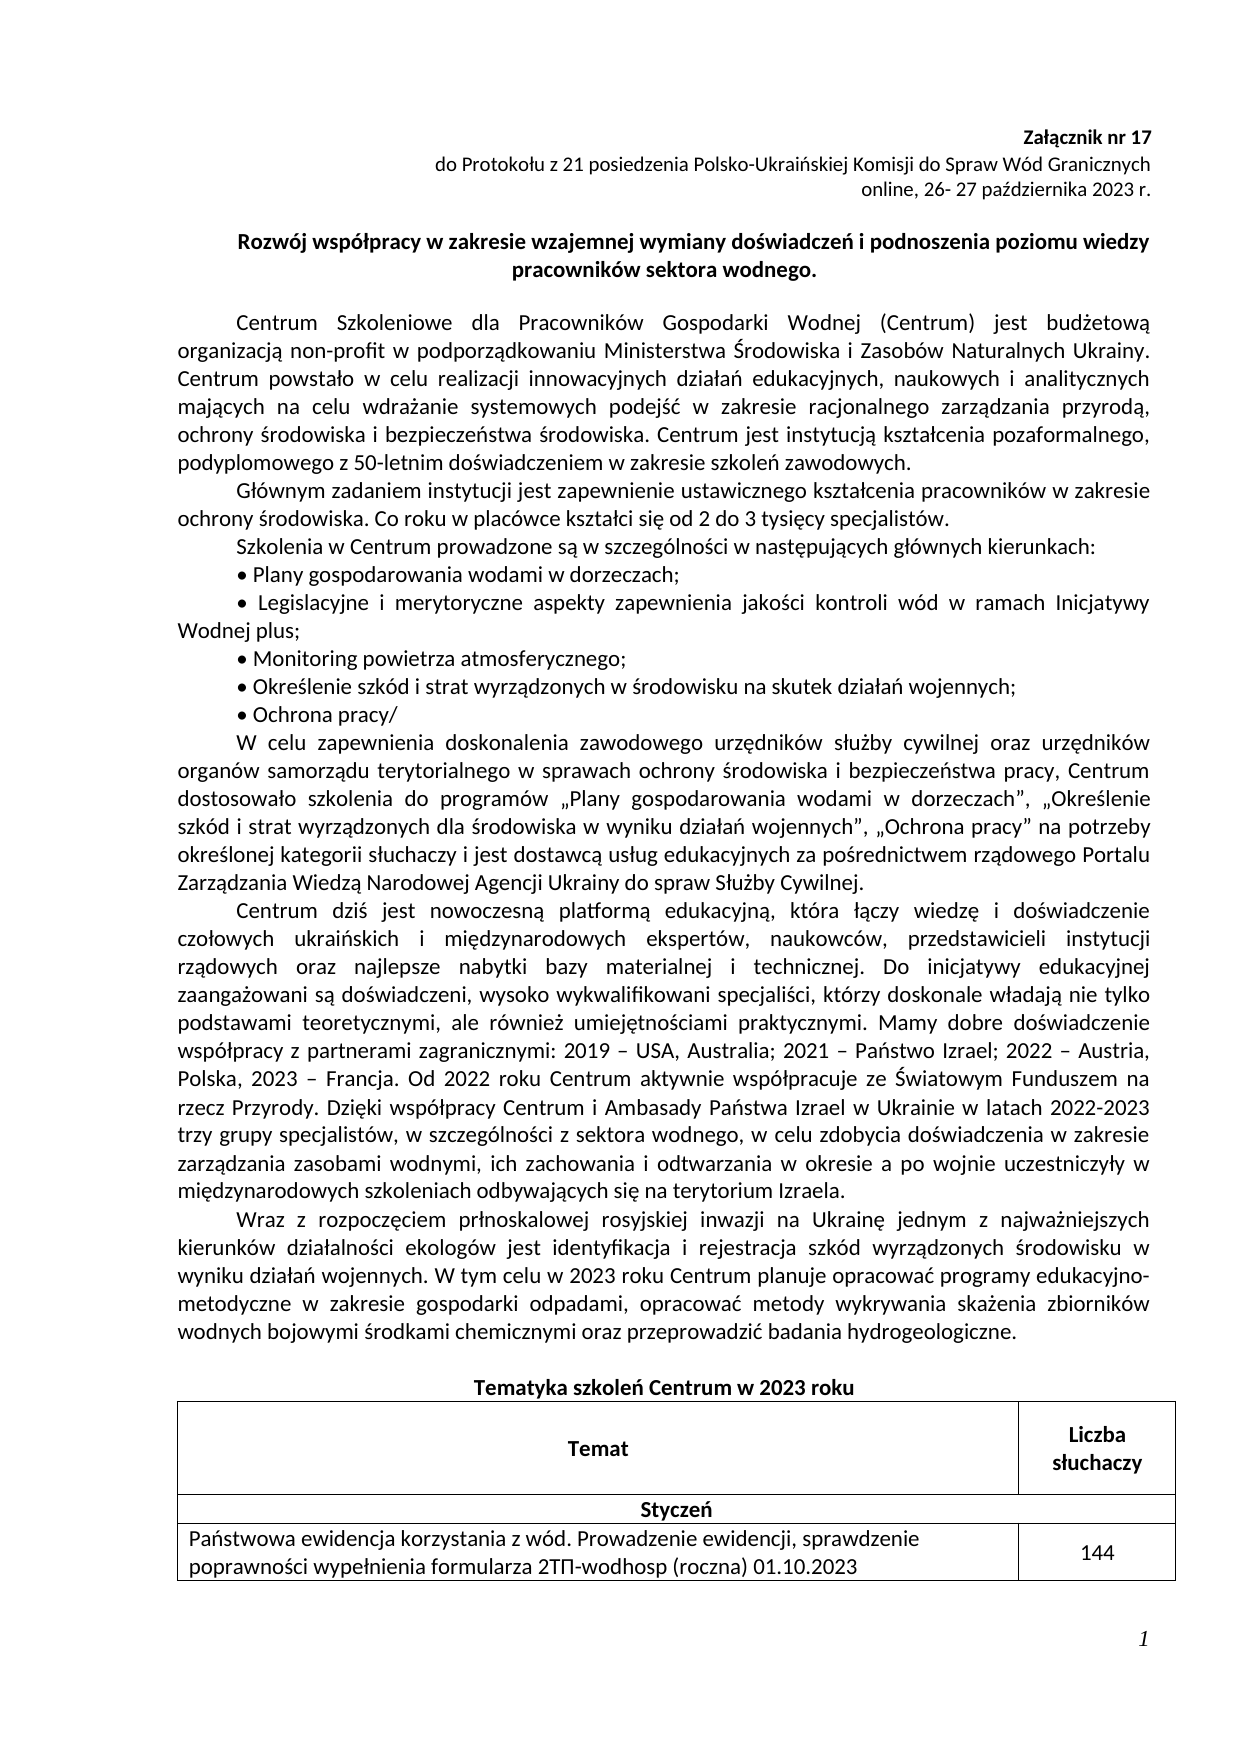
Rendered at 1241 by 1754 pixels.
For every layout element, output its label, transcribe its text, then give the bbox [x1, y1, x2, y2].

text do Protokołu z 21 posiedzenia Polsko-Ukraińskiej Komisji do Spraw Wód Granicznych [177, 151, 1152, 177]
text • Legislacyjne i merytoryczne aspekty zapewnienia jakości kontroli wód w ramach Inicjatywy Wodnej plus; [177, 588, 1152, 644]
text Centrum dziś jest nowoczesną platformą edukacyjną, która łączy wiedzę i doświadczenie czołowych ukraińskich i międzynarodowych ekspertów, naukowców, przedstawicieli instytucji rządowych oraz najlepsze nabytki bazy materialnej i technicznej. Do inicjatywy edukacyjnej zaangażowani są doświadczeni, wysoko wykwalifikowani specjaliści, którzy doskonale władają nie tylko podstawami teoretycznymi, ale również umiejętnościami praktycznymi. Mamy dobre doświadczenie współpracy z partnerami zagranicznymi: 2019 – USA, Australia; 2021 – Państwo Izrael; 2022 – Austria, Polska, 2023 – Francja. Od 2022 roku Centrum aktywnie współpracuje ze Światowym Funduszem na rzecz Przyrody. Dzięki współpracy Centrum i Ambasady Państwa Izrael w Ukrainie w latach 2022-2023 trzy grupy specjalistów, w szczególności z sektora wodnego, w celu zdobycia doświadczenia w zakresie zarządzania zasobami wodnymi, ich zachowania i odtwarzania w okresie a po wojnie uczestniczyły w międzynarodowych szkoleniach odbywających się na terytorium Izraela. [177, 896, 1152, 1205]
text Załącznik nr 17 [177, 124, 1152, 150]
text Wraz z rozpoczęciem prłnoskalowej rosyjskiej inwazji na Ukrainę jednym z najważniejszych kierunków działalności ekologów jest identyfikacja i rejestracja szkód wyrządzonych środowisku w wyniku działań wojennych. W tym celu w 2023 roku Centrum planuje opracować programy edukacyjno-metodyczne w zakresie gospodarki odpadami, opracować metody wykrywania skażenia zbiorników wodnych bojowymi środkami chemicznymi oraz przeprowadzić badania hydrogeologiczne. [177, 1205, 1152, 1345]
table_cell Styczeń [178, 1495, 1175, 1523]
text • Monitoring powietrza atmosferycznego; [177, 644, 1152, 672]
table_header Liczba słuchaczy [1019, 1402, 1175, 1494]
text Tematyka szkoleń Centrum w 2023 roku [177, 1373, 1152, 1401]
table_cell Państwowa ewidencja korzystania z wód. Prowadzenie ewidencji, sprawdzenie poprawności wypełnienia formularza 2ТП-wodhosp (roczna) 01.10.2023 [178, 1524, 1018, 1580]
text W celu zapewnienia doskonalenia zawodowego urzędników służby cywilnej oraz urzędników organów samorządu terytorialnego w sprawach ochrony środowiska i bezpieczeństwa pracy, Centrum dostosowało szkolenia do programów „Plany gospodarowania wodami w dorzeczach”, „Określenie szkód i strat wyrządzonych dla środowiska w wyniku działań wojennych”, „Ochrona pracy” na potrzeby określonej kategorii słuchaczy i jest dostawcą usług edukacyjnych za pośrednictwem rządowego Portalu Zarządzania Wiedzą Narodowej Agencji Ukrainy do spraw Służby Cywilnej. [177, 728, 1152, 896]
text Szkolenia w Centrum prowadzone są w szczególności w następujących głównych kierunkach: [177, 532, 1152, 560]
table_header Temat [178, 1402, 1018, 1494]
table_cell 144 [1019, 1524, 1175, 1580]
text Głównym zadaniem instytucji jest zapewnienie ustawicznego kształcenia pracowników w zakresie ochrony środowiska. Co roku w placówce kształci się od 2 do 3 tysięcy specjalistów. [177, 476, 1152, 532]
text Rozwój współpracy w zakresie wzajemnej wymiany doświadczeń i podnoszenia poziomu wiedzy pracowników sektora wodnego. [177, 227, 1152, 283]
text • Ochrona pracy/ [177, 700, 1152, 728]
text • Określenie szkód i strat wyrządzonych w środowisku na skutek działań wojennych; [177, 672, 1152, 700]
text • Plany gospodarowania wodami w dorzeczach; [177, 560, 1152, 588]
text Centrum Szkoleniowe dla Pracowników Gospodarki Wodnej (Centrum) jest budżetową organizacją non-profit w podporządkowaniu Ministerstwa Środowiska i Zasobów Naturalnych Ukrainy. Centrum powstało w celu realizacji innowacyjnych działań edukacyjnych, naukowych i analitycznych mających na celu wdrażanie systemowych podejść w zakresie racjonalnego zarządzania przyrodą, ochrony środowiska i bezpieczeństwa środowiska. Centrum jest instytucją kształcenia pozaformalnego, podyplomowego z 50-letnim doświadczeniem w zakresie szkoleń zawodowych. [177, 308, 1152, 476]
text online, 26- 27 października 2023 r. [177, 177, 1152, 202]
